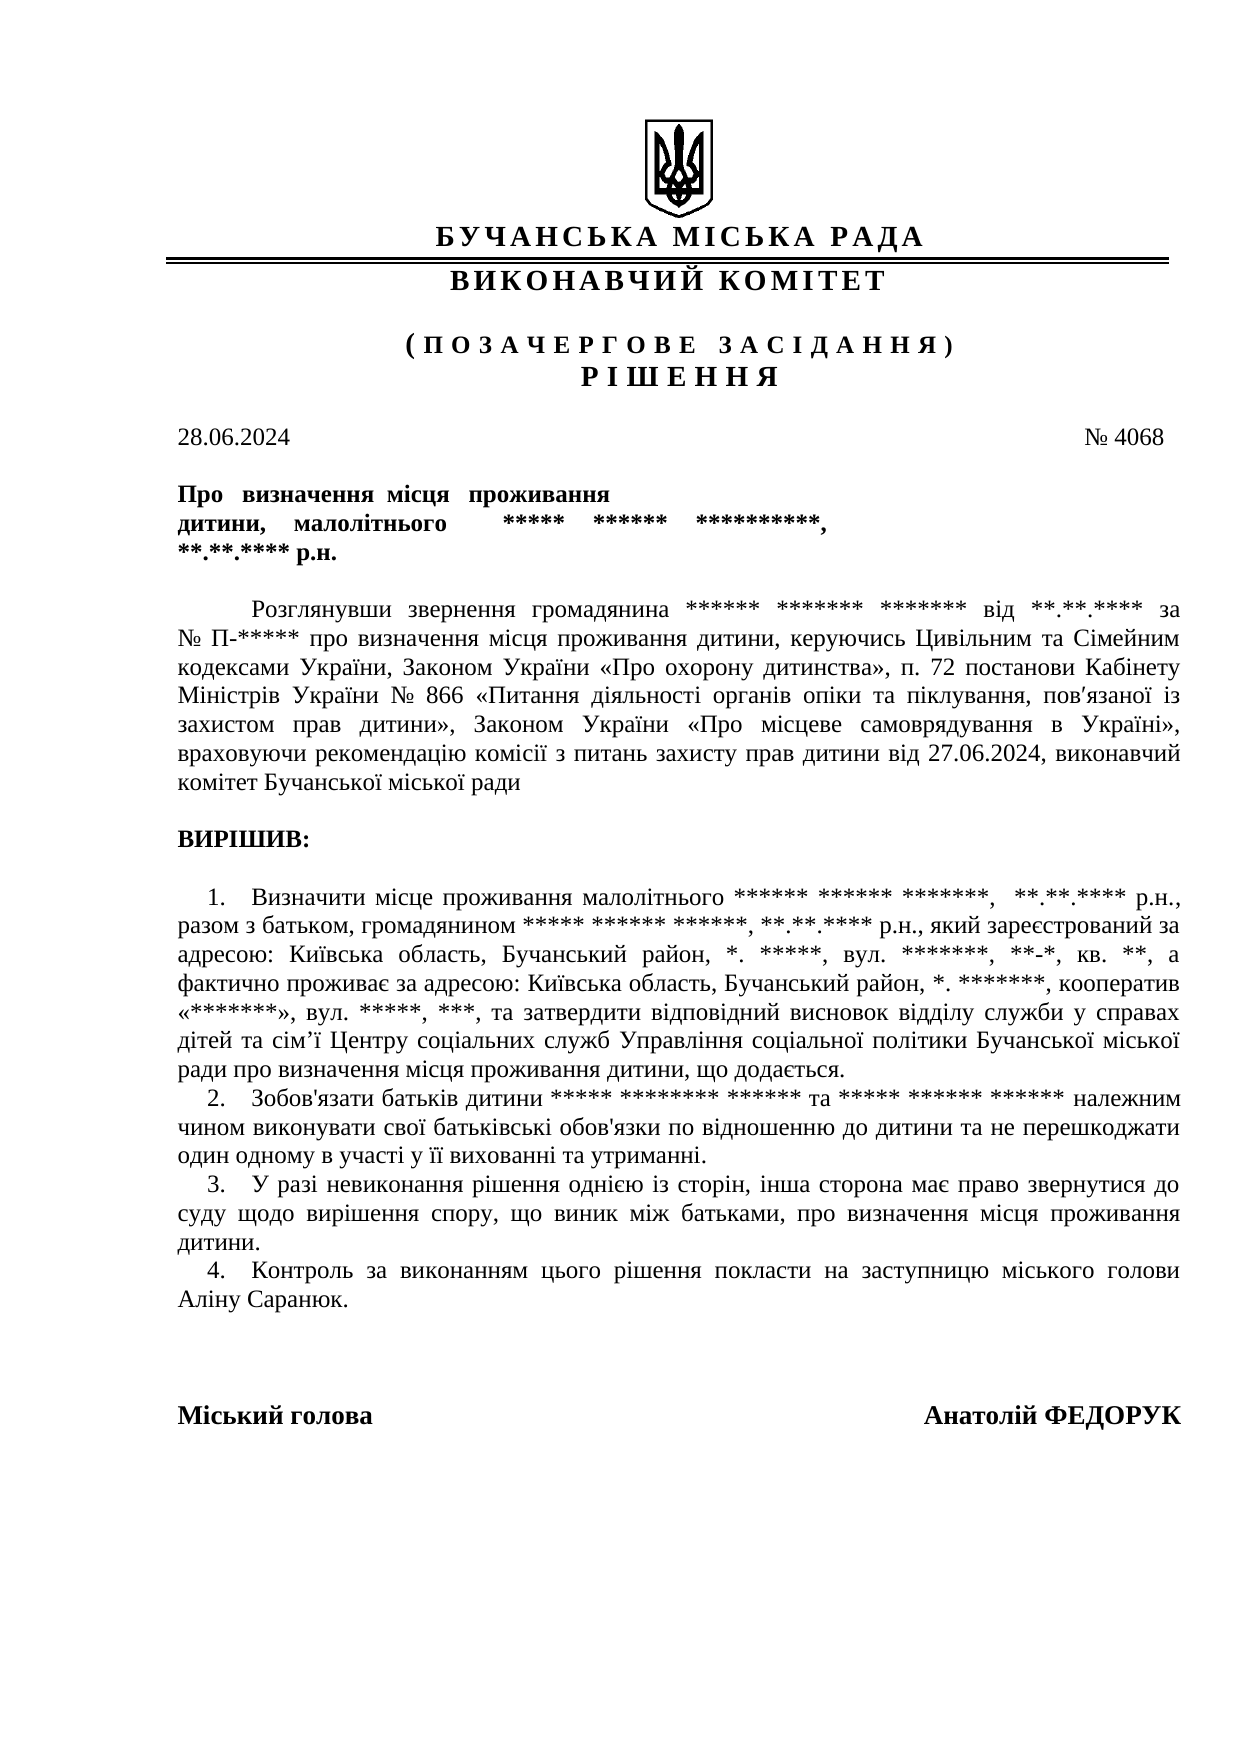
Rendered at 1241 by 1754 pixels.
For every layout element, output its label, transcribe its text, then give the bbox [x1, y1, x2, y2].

list У разі невиконання рішення однією із сторін, інша сторона має право звернутися до суду щодо вирішення спору, що виник між батьками, про визначення місця проживання дитини. [177, 1169, 1181, 1255]
table_header ВИКОНАВЧИЙ КОМІТЕТ [166, 264, 1169, 326]
text РІШЕННЯ [177, 359, 1181, 393]
table_header Міський голова [166, 1399, 679, 1430]
list Зобов'язати батьків дитини ***** ******** ****** та ***** ****** ****** належним чином виконувати свої батьківські обов'язки по відношенню до дитини та не перешкоджати один одному в участі у її вихованні та утриманні. [177, 1083, 1181, 1169]
text дитини, малолітнього ***** ****** **********, **.**.**** р.н. [177, 508, 827, 565]
text БУЧАНСЬКА МІСЬКА РАДА [177, 219, 1181, 252]
list Визначити місце проживання малолітнього ****** ****** *******, **.**.**** р.н., разом з батьком, громадянином ***** ****** ******, **.**.**** р.н., який зареєстрований за адресою: Київська область, Бучанський район, *. *****, вул. *******, **-*, кв. **, а фактично проживає за адресою: Київська область, Бучанський район, *. *******, кооператив «*******», вул. *****, ***, та затвердити відповідний висновок відділу служби у справах дітей та сім’ї Центру соціальних служб Управління соціальної політики Бучанської міської ради про визначення місця проживання дитини, що додається. [177, 882, 1181, 1083]
table_header Анатолій ФЕДОРУК [679, 1399, 1192, 1430]
table_header № 4068 [679, 422, 1192, 450]
text Розглянувши звернення громадянина ****** ******* ******* від **.**.**** за № П-***** про визначення місця проживання дитини, керуючись Цивільним та Сімейним кодексами України, Законом України «Про охорону дитинства», п. 72 постанови Кабінету Міністрів України № 866 «Питання діяльності органів опіки та піклування, пов′язаної із захистом прав дитини», Законом України «Про місцеве самоврядування в Україні», враховуючи рекомендацію комісії з питань захисту прав дитини від 27.06.2024, виконавчий комітет Бучанської міської ради [177, 594, 1181, 795]
list Контроль за виконанням цього рішення покласти на заступницю міського голови Аліну Саранюк. [177, 1255, 1181, 1313]
text (ПОЗАЧЕРГОВЕ ЗАСІДАННЯ) [177, 326, 1181, 359]
picture [643, 118, 715, 219]
table_header 28.06.2024 [166, 422, 679, 450]
text ВИРІШИВ: [177, 824, 1181, 853]
text Про визначення місця проживання [177, 479, 827, 508]
